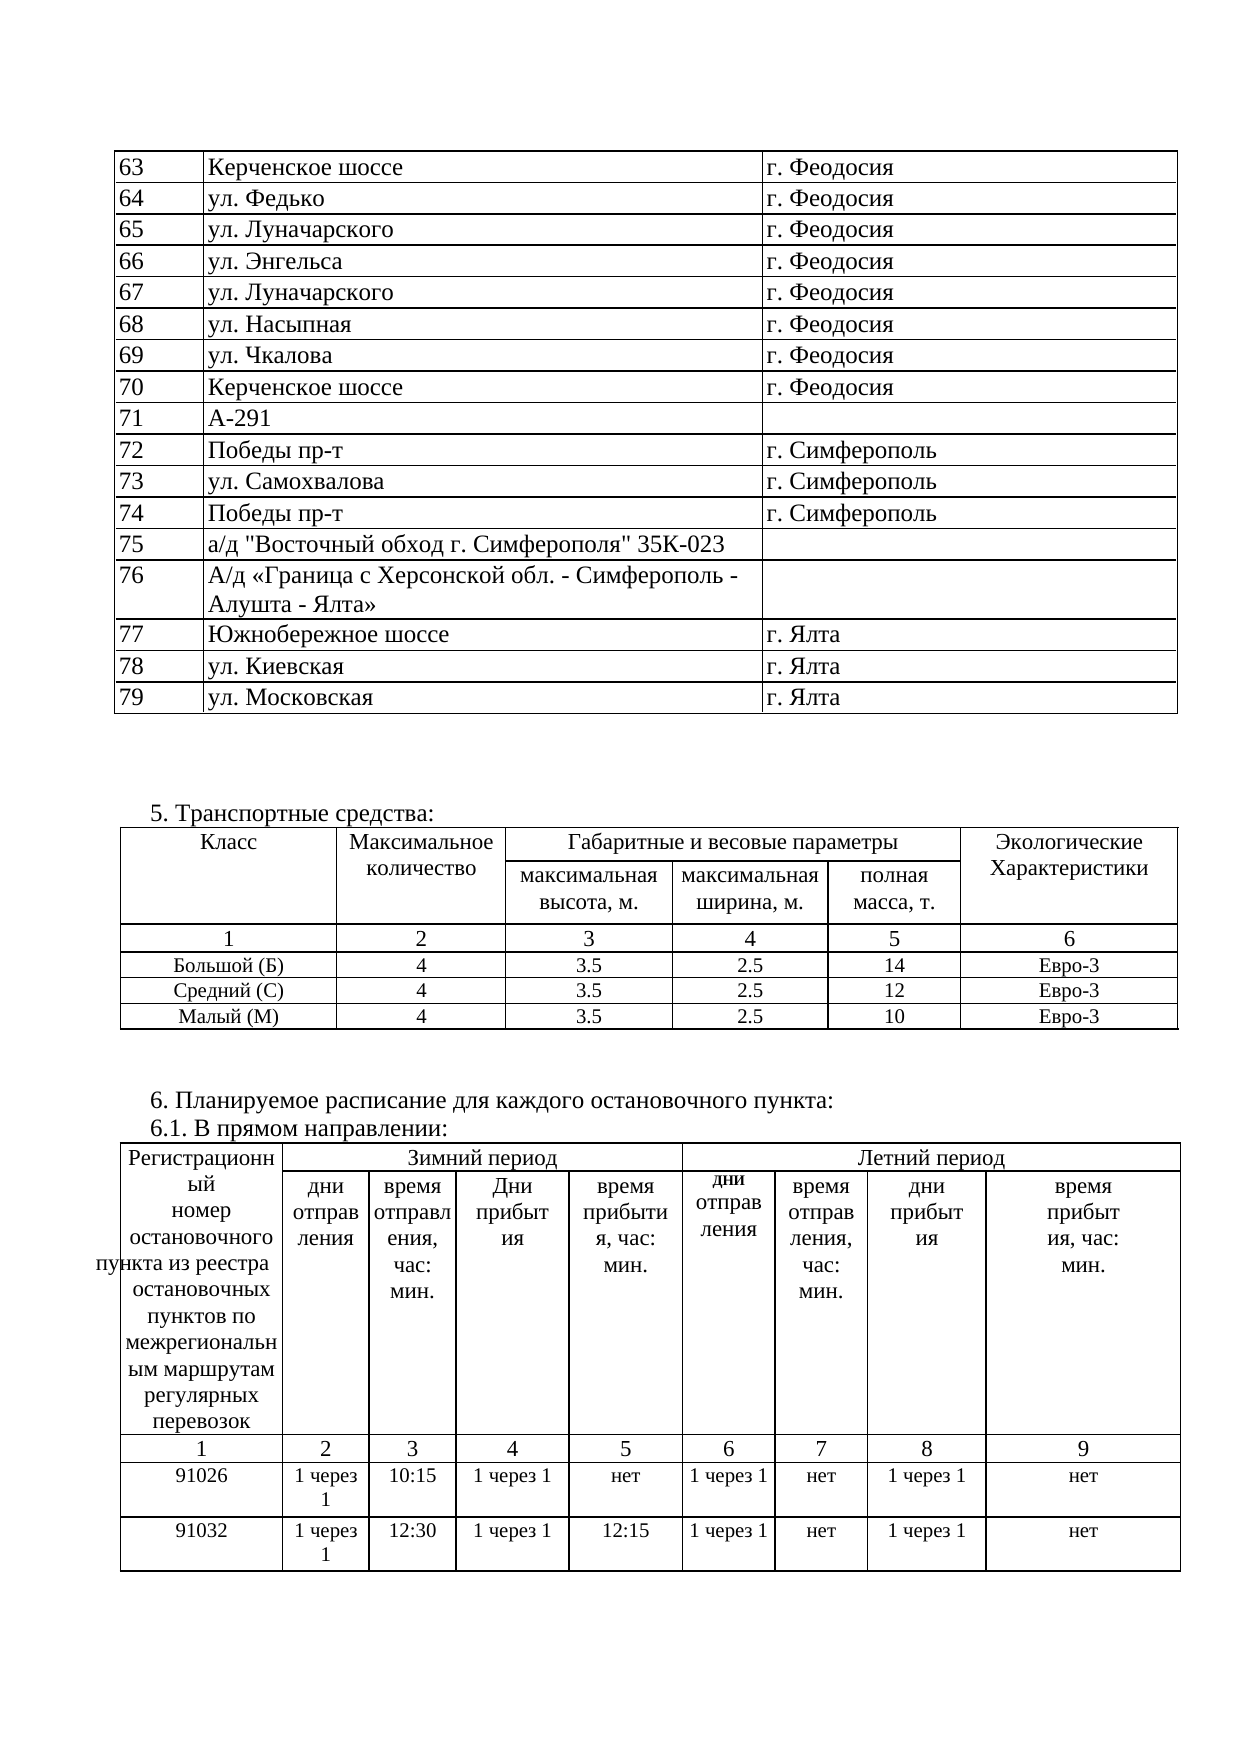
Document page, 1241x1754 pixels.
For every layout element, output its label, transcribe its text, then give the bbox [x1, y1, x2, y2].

table_cell 1 через 1 [683, 1463, 774, 1516]
table_cell Большой (Б) [121, 953, 336, 977]
table_cell 1 [121, 925, 336, 951]
table_cell ул. Энгельса [204, 246, 762, 276]
table_cell время отправл ения, час: мин. [370, 1172, 455, 1434]
table_cell 10:15 [370, 1463, 455, 1516]
table_cell Евро-3 [961, 978, 1177, 1002]
table_cell Евро-3 [961, 953, 1177, 977]
table_cell 14 [829, 953, 960, 977]
table_cell 91032 [121, 1518, 282, 1570]
table_cell Средний (С) [121, 978, 336, 1002]
table_cell 69 [115, 340, 203, 370]
table_cell г. Ялта [763, 650, 1177, 681]
table_cell 7 [776, 1435, 867, 1462]
table_cell Малый (М) [121, 1004, 336, 1028]
table_cell [763, 559, 1177, 618]
table_cell время прибыт ия, час: мин. [987, 1172, 1180, 1434]
table_cell 1 через 1 [683, 1518, 774, 1570]
table_cell 12:30 [370, 1518, 455, 1570]
table_cell г. Феодосия [763, 213, 1177, 244]
table_cell Керченское шоссе [204, 152, 762, 181]
table_cell нет [776, 1518, 867, 1570]
table_cell нет [987, 1463, 1180, 1516]
table_cell 6 [683, 1435, 774, 1462]
table_cell Победы пр-т [204, 435, 762, 464]
table_cell а/д "Восточный обход г. Симферополя" 35К-023 [204, 529, 762, 559]
table_cell 71 [115, 403, 203, 433]
table_cell 73 [115, 466, 203, 496]
table_cell ул. Киевская [204, 651, 762, 681]
table_cell 3.5 [506, 978, 672, 1002]
table_cell 9 [987, 1435, 1180, 1462]
table_cell г. Феодосия [763, 339, 1177, 370]
table_cell 3.5 [506, 1004, 672, 1028]
table_cell 3 [370, 1435, 455, 1462]
table_cell г. Феодосия [763, 307, 1177, 339]
table_cell нет [570, 1463, 682, 1516]
table_cell 12 [829, 978, 960, 1002]
table_cell 3.5 [506, 953, 672, 977]
table_cell 75 [115, 529, 203, 559]
table_cell г. Феодосия [763, 276, 1177, 307]
table_cell 2 [283, 1435, 368, 1462]
table_cell г. Ялта [763, 681, 1177, 712]
table_cell ДНИ отправ ления [683, 1172, 774, 1434]
table_cell нет [987, 1518, 1180, 1570]
table_cell [763, 402, 1177, 433]
table_cell полная масса, т. [829, 862, 960, 923]
table_cell 66 [115, 245, 203, 276]
table_cell 1 через 1 [457, 1463, 568, 1516]
table_cell Дни прибыт ия [457, 1172, 568, 1434]
table_cell 1 [121, 1435, 282, 1462]
table_header Экологические Характеристики [961, 828, 1177, 923]
text 6.1. В прямом направлении: [150, 1113, 1090, 1142]
table_cell ул. Самохвалова [204, 466, 762, 496]
table_cell 70 [115, 371, 203, 402]
table_header Максимальное количество [337, 828, 505, 923]
table_cell 4 [457, 1435, 568, 1462]
table_cell 1 через 1 [283, 1463, 368, 1516]
table_cell ул. Насыпная [204, 309, 762, 339]
table_cell 68 [115, 308, 203, 339]
table_cell Южнобережное шоссе [204, 620, 762, 649]
table_cell 4 [337, 953, 505, 977]
table_cell 78 [115, 651, 203, 681]
table_cell г. Феодосия [763, 152, 1177, 181]
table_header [121, 1144, 282, 1434]
table_cell 10 [829, 1004, 960, 1028]
table_cell 63 [115, 152, 203, 181]
table_cell ул. Луначарского [204, 215, 762, 244]
table_cell 1 через 1 [868, 1463, 985, 1516]
table_cell дни прибыт ия [868, 1172, 985, 1434]
table_cell 72 [115, 434, 203, 464]
table_cell максимальная ширина, м. [673, 862, 827, 923]
table_cell г. Феодосия [763, 370, 1177, 402]
table_cell 1 через 1 [457, 1518, 568, 1570]
table_cell ул. Федько [204, 183, 762, 213]
table_cell [763, 528, 1177, 559]
table_cell 8 [868, 1435, 985, 1462]
table_cell ул. Московская [204, 683, 762, 712]
table_cell 1 через 1 [283, 1518, 368, 1570]
table_cell максимальная высота, м. [506, 862, 672, 923]
table_cell 74 [115, 497, 203, 527]
table_cell 77 [115, 619, 203, 649]
table_cell нет [776, 1463, 867, 1516]
table_cell 4 [673, 925, 827, 951]
table_cell А-291 [204, 403, 762, 433]
table_header Зимний период [283, 1144, 682, 1170]
text 6. Планируемое расписание для каждого остановочного пункта: [150, 1085, 1090, 1113]
table_cell ул. Чкалова [204, 340, 762, 370]
text 5. Транспортные средства: [150, 798, 1090, 827]
table_cell 2 [337, 925, 505, 951]
table_cell 2.5 [673, 978, 827, 1002]
table_cell 12:15 [570, 1518, 682, 1570]
table_cell 6 [961, 925, 1177, 951]
table_cell г. Феодосия [763, 181, 1177, 213]
table_cell 65 [115, 214, 203, 244]
table_cell г. Ялта [763, 618, 1177, 649]
table_cell 67 [115, 277, 203, 307]
table_cell дни отправ ления [283, 1172, 368, 1434]
table_cell 2.5 [673, 953, 827, 977]
table_cell 1 через 1 [868, 1518, 985, 1570]
table_cell г. Симферополь [763, 465, 1177, 496]
table_cell 64 [115, 183, 203, 213]
table_cell 79 [115, 682, 203, 712]
table_cell 3 [506, 925, 672, 951]
table_header Габаритные и весовые параметры [506, 828, 960, 860]
table_cell время отправ ления, час: мин. [776, 1172, 867, 1434]
table_cell 4 [337, 1004, 505, 1028]
table_cell 5 [570, 1435, 682, 1462]
table_cell 76 [115, 560, 203, 618]
table_cell ул. Луначарского [204, 277, 762, 307]
table_cell Победы пр-т [204, 498, 762, 527]
table_cell Керченское шоссе [204, 372, 762, 402]
table_cell г. Симферополь [763, 433, 1177, 464]
table_cell Евро-3 [961, 1004, 1177, 1028]
table_header Летний период [683, 1144, 1180, 1170]
table_cell 2.5 [673, 1004, 827, 1028]
table_cell А/д «Граница с Херсонской обл. - Симферополь - Алушта - Ялта» [204, 561, 762, 618]
table_cell 4 [337, 978, 505, 1002]
table_cell 5 [829, 925, 960, 951]
table_cell г. Симферополь [763, 496, 1177, 527]
table_cell 91026 [121, 1463, 282, 1516]
table_cell г. Феодосия [763, 244, 1177, 276]
table_header Класс [121, 828, 336, 923]
table_cell время прибыти я, час: мин. [570, 1172, 682, 1434]
